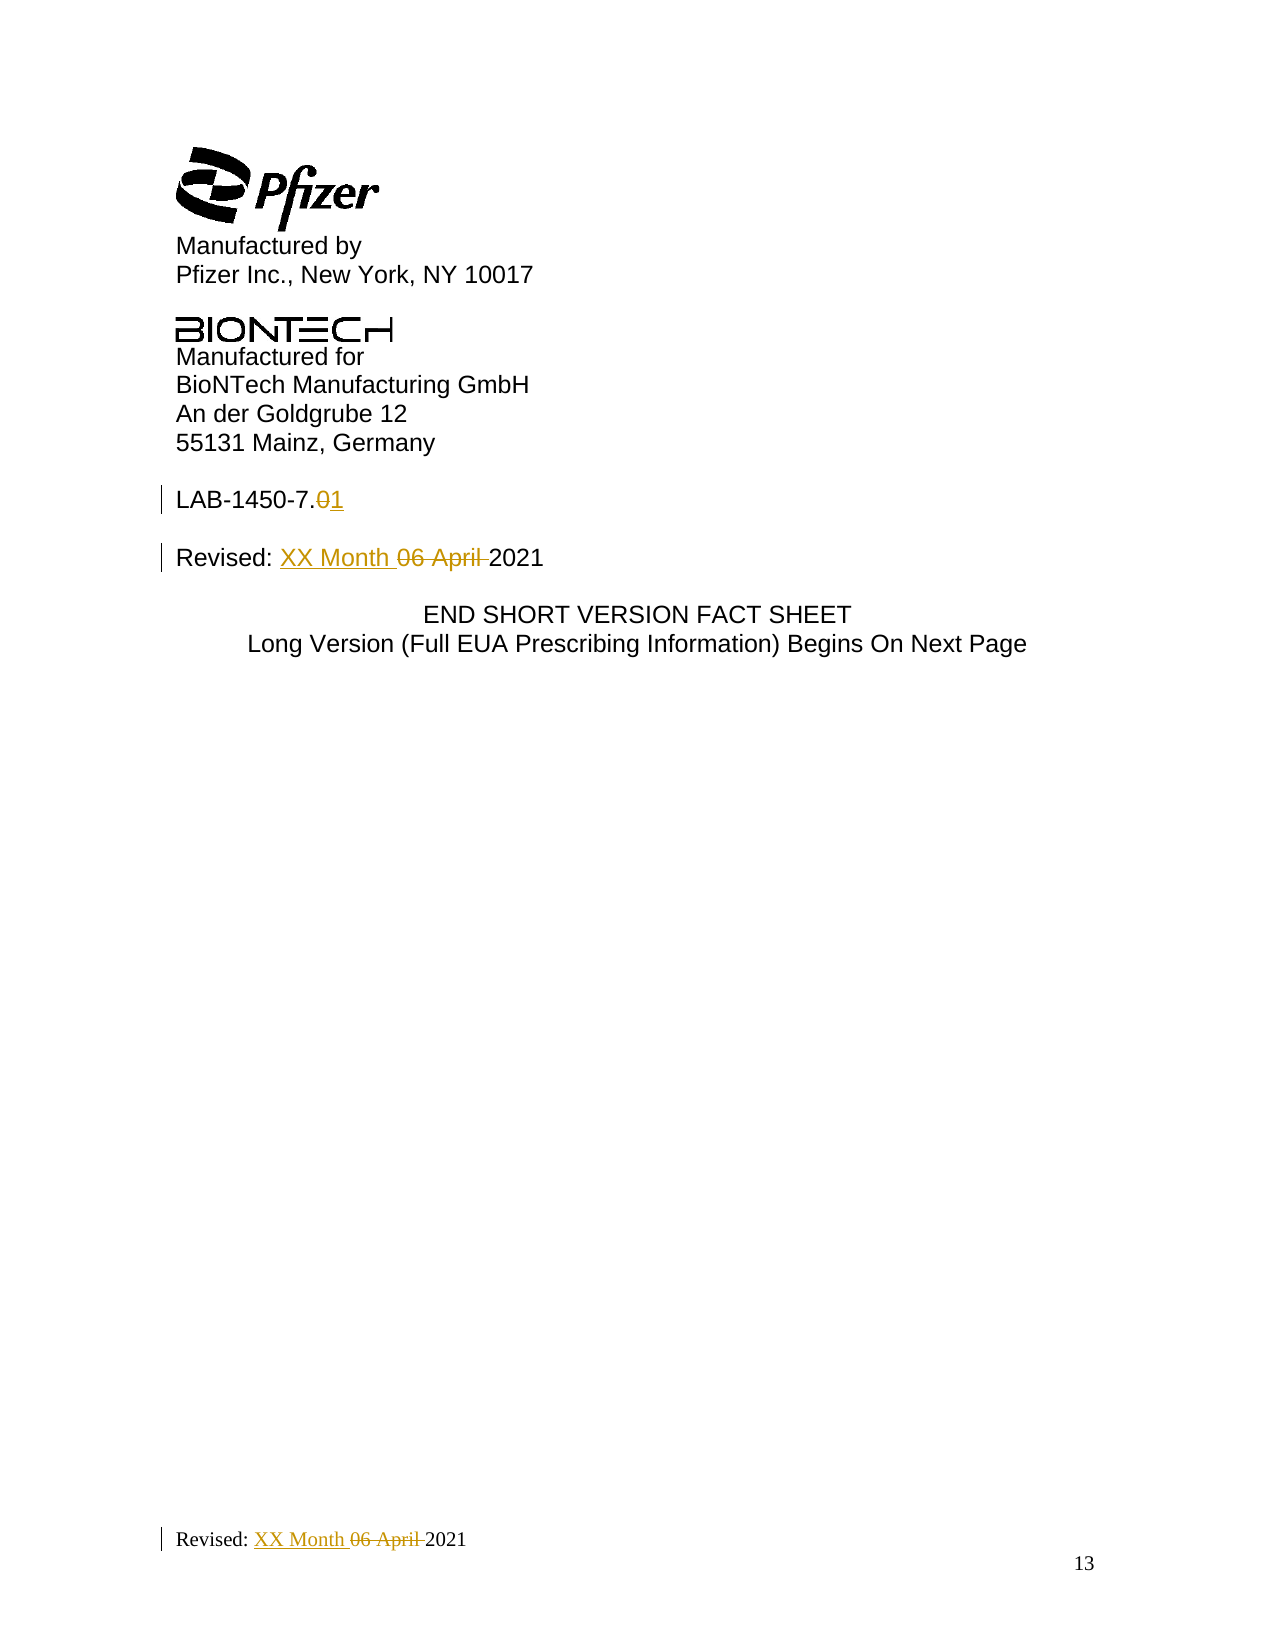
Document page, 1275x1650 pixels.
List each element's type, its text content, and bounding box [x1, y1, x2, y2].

text Manufactured by [176, 231, 1099, 260]
text Manufactured for [176, 342, 1099, 370]
text LAB-1450-7. [176, 485, 1099, 514]
text 55131 Mainz, Germany [176, 428, 1099, 457]
text An der Goldgrube 12 [176, 399, 1099, 428]
picture [175, 317, 393, 342]
text Revised: 2021 [176, 543, 1099, 572]
text END SHORT VERSION FACT SHEET [176, 600, 1099, 629]
picture [175, 147, 380, 232]
text BioNTech Manufacturing GmbH [176, 370, 1099, 399]
text Pfizer Inc., New York, NY 10017 [176, 260, 1099, 289]
text Long Version (Full EUA Prescribing Information) Begins On Next Page [176, 629, 1099, 658]
